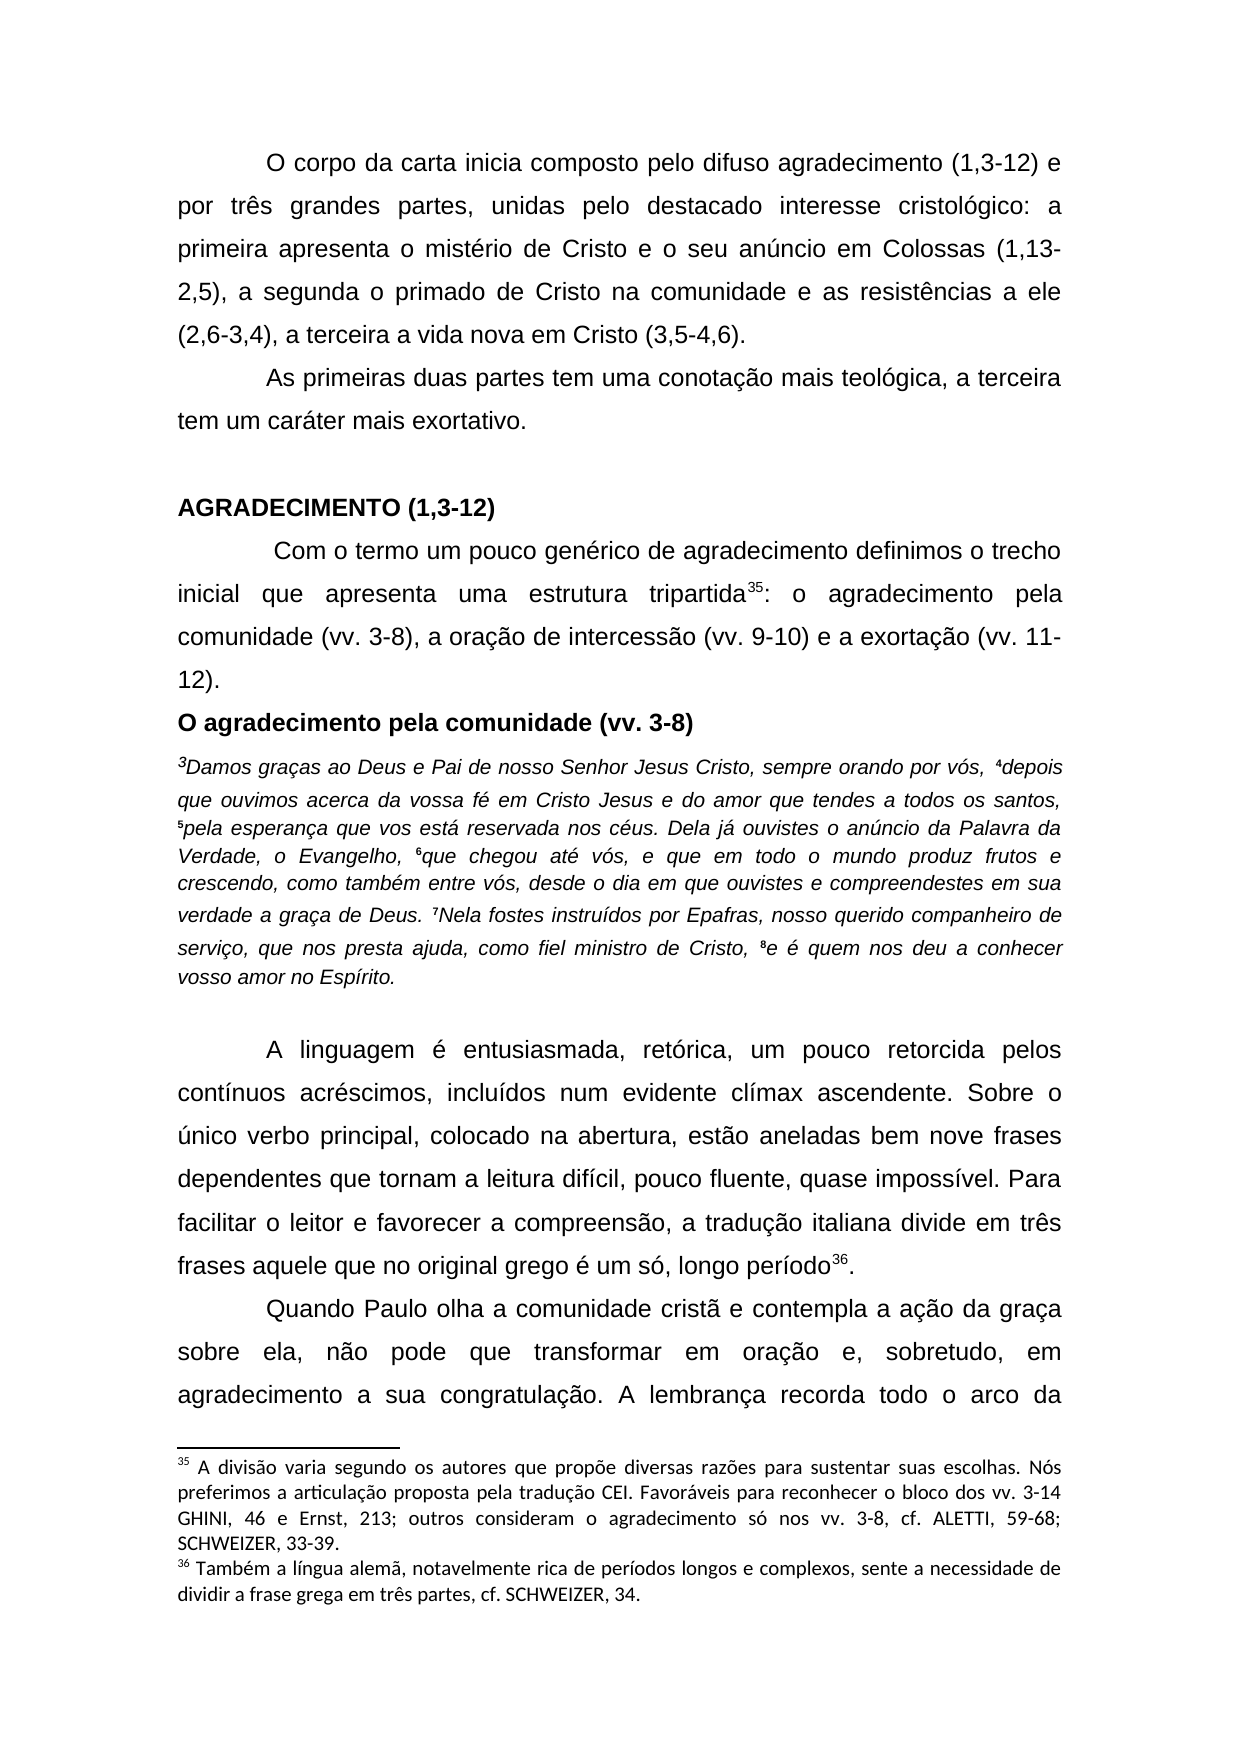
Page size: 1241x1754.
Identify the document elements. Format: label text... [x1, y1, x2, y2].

text As primeiras duas partes tem uma conotação mais teológica, a terceira tem um caráter mais exortativo. [177, 363, 1063, 435]
text ³Damos graças ao Deus e Pai de nosso Senhor Jesus Cristo, sempre orando por vós, 4depois que ouvimos acerca da vossa fé em Cristo Jesus e do amor que tendes a todos os santos, 5pela esperança que vos está reservada nos céus. Dela já ouvistes o anúncio da Palavra da Verdade, o Evangelho, 6que chegou até vós, e que em todo o mundo produz frutos e crescendo, como também entre vós, desde o dia em que ouvistes e compreendestes em sua verdade a graça de Deus. 7Nela fostes instruídos por Epafras, nosso querido companheiro de serviço, que nos presta ajuda, como fiel ministro de Cristo, 8e é quem nos deu a conhecer vosso amor no Espírito. [177, 751, 1063, 988]
text A linguagem é entusiasmada, retórica, um pouco retorcida pelos contínuos acréscimos, incluídos num evidente clímax ascendente. Sobre o único verbo principal, colocado na abertura, estão aneladas bem nove frases dependentes que tornam a leitura difícil, pouco fluente, quase impossível. Para facilitar o leitor e favorecer a compreensão, a tradução italiana divide em três frases aquele que no original grego é um só, longo período. [177, 1035, 1063, 1279]
text O agradecimento pela comunidade (vv. 3-8) [177, 708, 1063, 737]
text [177, 1294, 1063, 1409]
text Com o termo um pouco genérico de agradecimento definimos o trecho inicial que apresenta uma estrutura tripartida: o agradecimento pela comunidade (vv. 3-8), a oração de intercessão (vv. 9-10) e a exortação (vv. 11-12). [177, 536, 1063, 694]
text AGRADECIMENTO (1,3-12) [177, 493, 1063, 521]
text O corpo da carta inicia composto pelo difuso agradecimento (1,3-12) e por três grandes partes, unidas pelo destacado interesse cristológico: a primeira apresenta o mistério de Cristo e o seu anúncio em Colossas (1,13-2,5), a segunda o primado de Cristo na comunidade e as resistências a ele (2,6-3,4), a terceira a vida nova em Cristo (3,5-4,6). [177, 148, 1063, 349]
